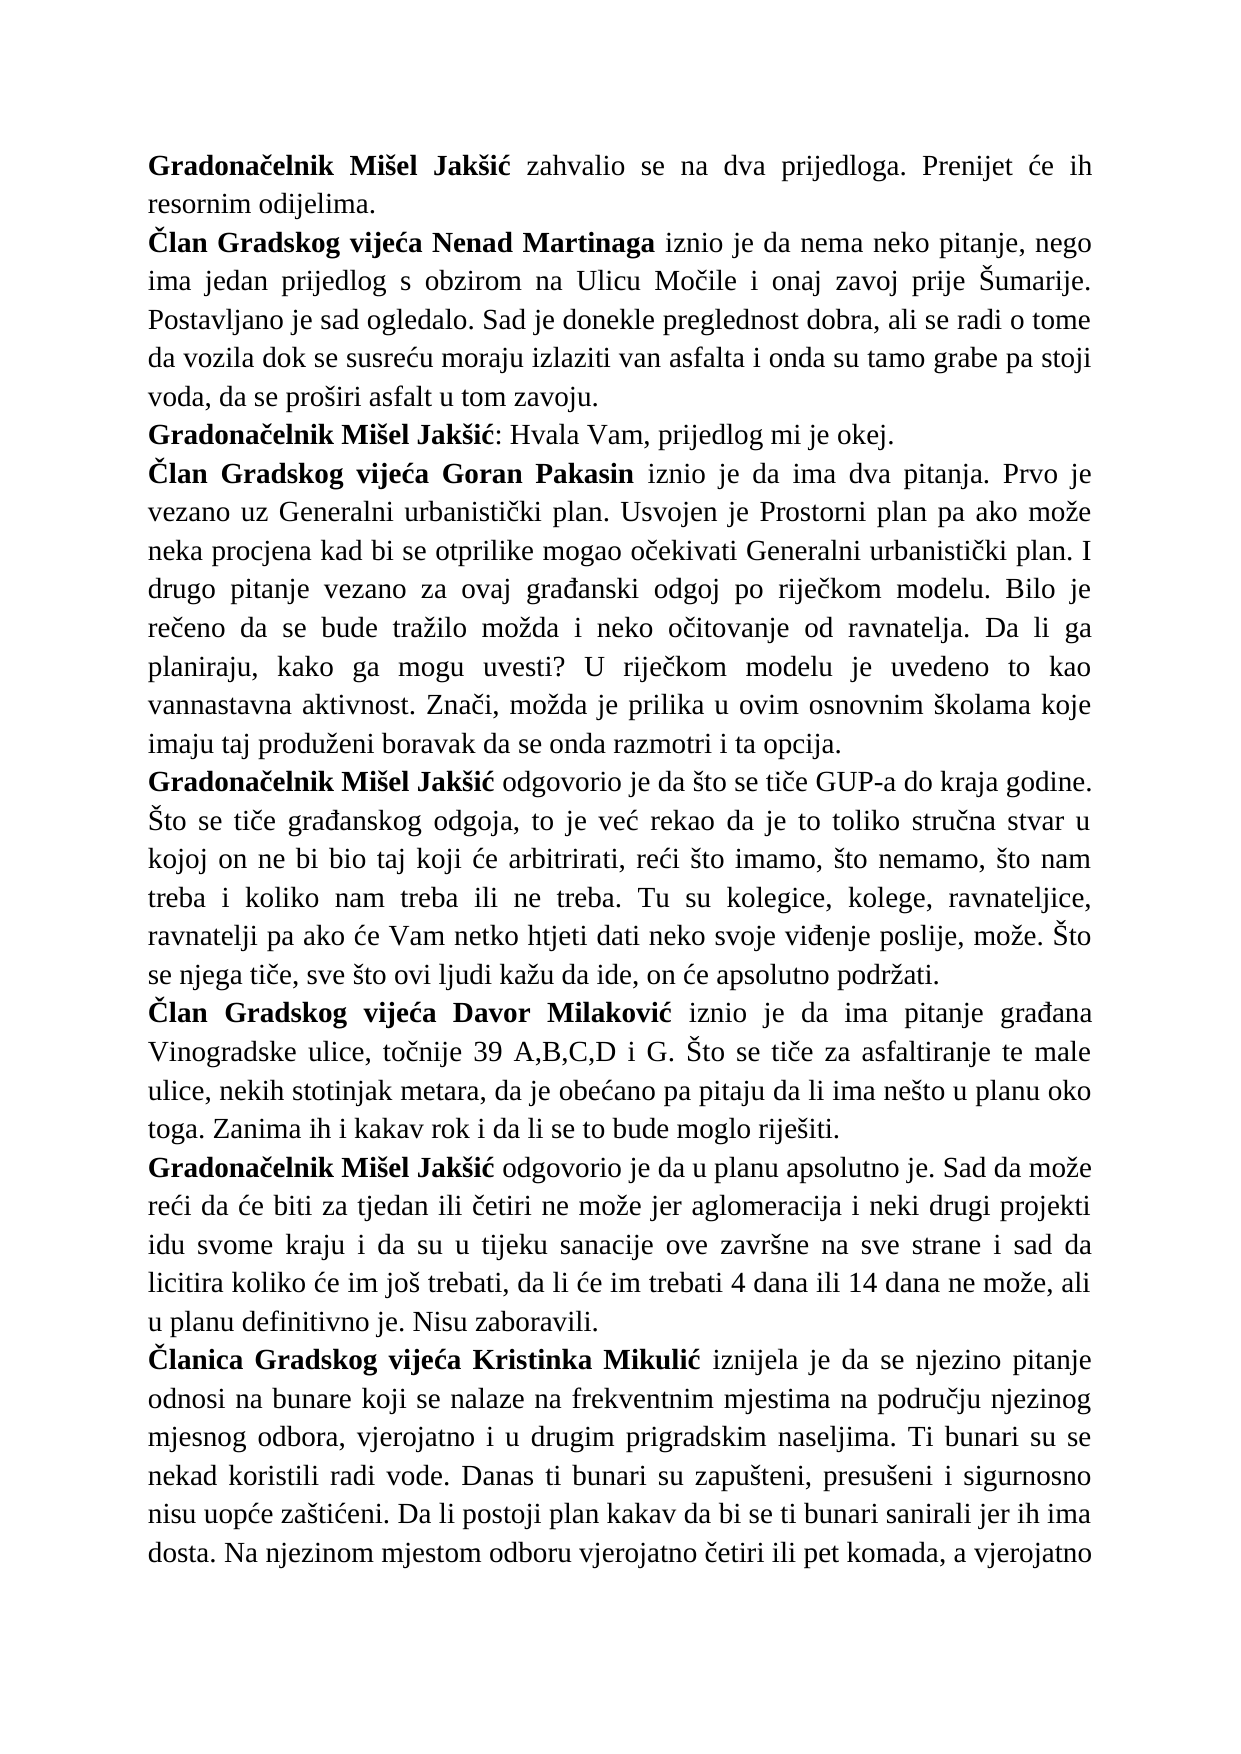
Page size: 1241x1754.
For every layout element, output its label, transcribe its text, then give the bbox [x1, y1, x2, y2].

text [148, 1342, 1093, 1569]
text Gradonačelnik Mišel Jakšić odgovorio je da u planu apsolutno je. Sad da može reći da će biti za tjedan ili četiri ne može jer aglomeracija i neki drugi projekti idu svome kraju i da su u tijeku sanacije ove završne na sve strane i sad da licitira koliko će im još trebati, da li će im trebati 4 dana ili 14 dana ne može, ali u planu definitivno je. Nisu zaboravili. [148, 1150, 1093, 1337]
text Član Gradskog vijeća Davor Milaković iznio je da ima pitanje građana Vinogradske ulice, točnije 39 A,B,C,D i G. Što se tiče za asfaltiranje te male ulice, nekih stotinjak metara, da je obećano pa pitaju da li ima nešto u planu oko toga. Zanima ih i kakav rok i da li se to bude moglo riješiti. [148, 996, 1093, 1145]
text Gradonačelnik Mišel Jakšić: Hvala Vam, prijedlog mi je okej. [148, 417, 1093, 451]
text Gradonačelnik Mišel Jakšić odgovorio je da što se tiče GUP-a do kraja godine. Što se tiče građanskog odgoja, to je već rekao da je to toliko stručna stvar u kojoj on ne bi bio taj koji će arbitrirati, reći što imamo, što nemamo, što nam treba i koliko nam treba ili ne treba. Tu su kolegice, kolege, ravnateljice, ravnatelji pa ako će Vam netko htjeti dati neko svoje viđenje poslije, može. Što se njega tiče, sve što ovi ljudi kažu da ide, on će apsolutno podržati. [148, 764, 1093, 991]
text Član Gradskog vijeća Nenad Martinaga iznio je da nema neko pitanje, nego ima jedan prijedlog s obzirom na Ulicu Močile i onaj zavoj prije Šumarije. Postavljano je sad ogledalo. Sad je donekle preglednost dobra, ali se radi o tome da vozila dok se susreću moraju izlaziti van asfalta i onda su tamo grabe pa stoji voda, da se proširi asfalt u tom zavoju. [148, 225, 1093, 412]
text Član Gradskog vijeća Goran Pakasin iznio je da ima dva pitanja. Prvo je vezano uz Generalni urbanistički plan. Usvojen je Prostorni plan pa ako može neka procjena kad bi se otprilike mogao očekivati Generalni urbanistički plan. I drugo pitanje vezano za ovaj građanski odgoj po riječkom modelu. Bilo je rečeno da se bude tražilo možda i neko očitovanje od ravnatelja. Da li ga planiraju, kako ga mogu uvesti? U riječkom modelu je uvedeno to kao vannastavna aktivnost. Znači, možda je prilika u ovim osnovnim školama koje imaju taj produženi boravak da se onda razmotri i ta opcija. [148, 456, 1093, 759]
text Gradonačelnik Mišel Jakšić zahvalio se na dva prijedloga. Prenijet će ih resornim odijelima. [148, 148, 1093, 220]
